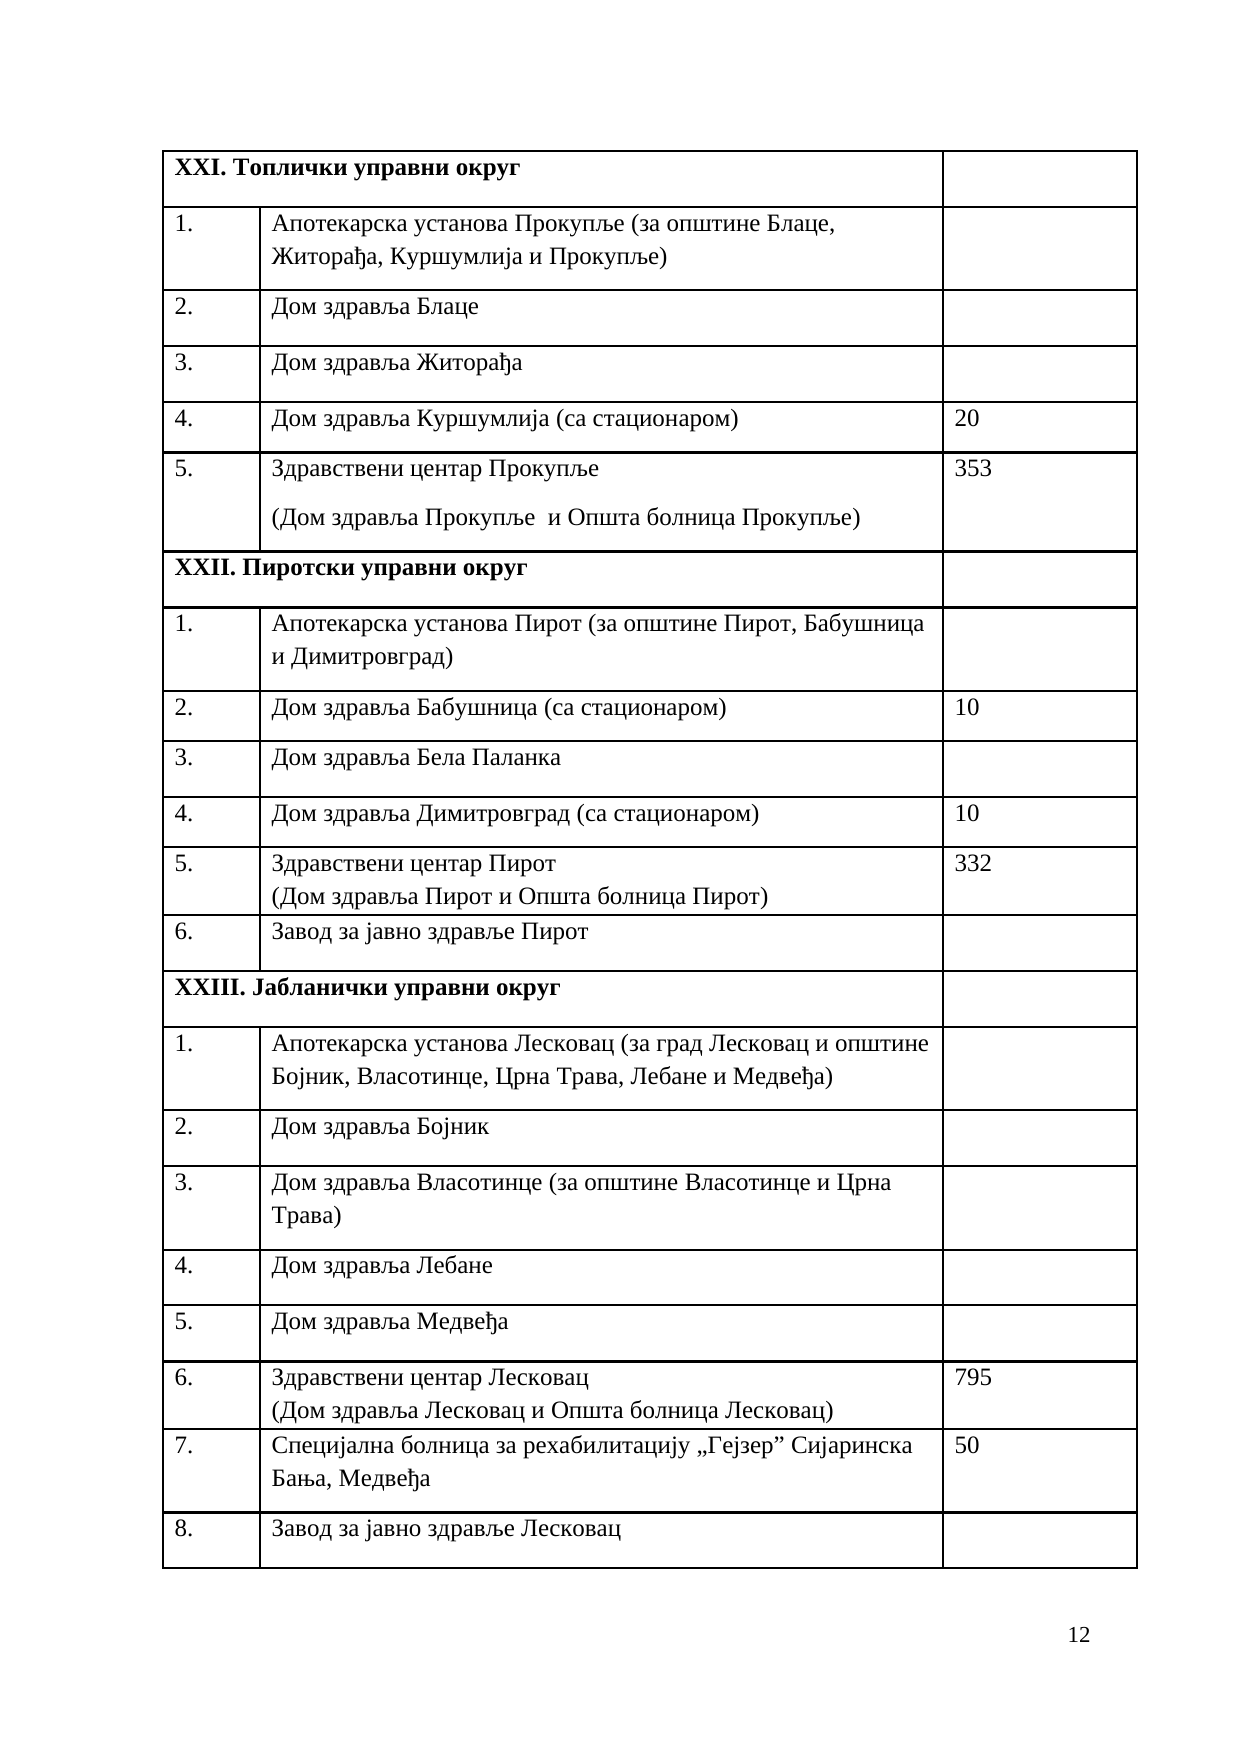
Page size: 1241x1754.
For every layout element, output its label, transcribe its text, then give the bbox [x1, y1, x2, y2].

table_cell Здравствени центар Лесковац (Дом здравља Лесковац и Општа болница Лесковац) [261, 1363, 942, 1428]
table_cell 6. [164, 1363, 259, 1428]
table_cell 2. [164, 1111, 259, 1165]
table_cell 2. [164, 692, 259, 740]
table_cell XXIII. Јабланички управни округ [164, 972, 942, 1026]
table_cell Дом здравља Бабушница (са стационаром) [261, 692, 942, 740]
table_cell Дом здравља Димитровград (са стационаром) [261, 798, 942, 846]
table_cell Апотекарска установа Лесковац (за град Лесковац и општине Бојник, Власотинце, Црна Трава, Лебане и Медвеђа) [261, 1028, 942, 1109]
table_cell Дом здравља Блаце [261, 291, 942, 345]
table_cell 1. [164, 1028, 259, 1109]
table_cell [944, 1306, 1136, 1360]
table_cell 4. [164, 1251, 259, 1304]
table_cell XXII. Пиротски управни округ [164, 553, 942, 606]
table_cell Завод за јавно здравље Пирот [261, 916, 942, 970]
table_cell [944, 742, 1136, 796]
table_cell [944, 1111, 1136, 1165]
table_cell [944, 291, 1136, 345]
table_cell XXI. Топлички управни округ [164, 152, 942, 206]
table_cell [944, 972, 1136, 1026]
table_cell 6. [164, 916, 259, 970]
table_cell 3. [164, 742, 259, 796]
table_cell [944, 152, 1136, 206]
table_cell 4. [164, 798, 259, 846]
table_cell 2. [164, 291, 259, 345]
table_cell [944, 1514, 1136, 1567]
table_cell [944, 208, 1136, 289]
table_cell Дом здравља Бела Паланка [261, 742, 942, 796]
table_cell Дом здравља Житорађа [261, 347, 942, 401]
table_cell [944, 916, 1136, 970]
table_cell 7. [164, 1430, 259, 1511]
table_cell 10 [944, 798, 1136, 846]
table_cell 5. [164, 454, 259, 550]
table_cell [944, 1028, 1136, 1109]
table_cell 353 [944, 454, 1136, 550]
table_cell 50 [944, 1430, 1136, 1511]
table_cell 3. [164, 347, 259, 401]
table_cell Апотекарска установа Прокупље (за општине Блаце, Житорађа, Куршумлија и Прокупље) [261, 208, 942, 289]
table_cell 3. [164, 1167, 259, 1248]
table_cell 20 [944, 403, 1136, 451]
table_cell 5. [164, 848, 259, 914]
table_cell Апотекарска установа Пирот (за општине Пирот, Бабушница и Димитровград) [261, 609, 942, 690]
table_cell 5. [164, 1306, 259, 1360]
table_cell Дом здравља Медвеђа [261, 1306, 942, 1360]
table_cell Специјална болница за рехабилитацију „Гејзер” Сијаринска Бања, Медвеђа [261, 1430, 942, 1511]
table_cell Дом здравља Бојник [261, 1111, 942, 1165]
table_cell 1. [164, 208, 259, 289]
table_cell [944, 553, 1136, 606]
table_cell [944, 1251, 1136, 1304]
table_cell Здравствени центар Пирот (Дом здравља Пирот и Општа болница Пирот) [261, 848, 942, 914]
table_cell 1. [164, 609, 259, 690]
table_cell Дом здравља Власотинце (за општине Власотинце и Црна Трава) [261, 1167, 942, 1248]
table_cell Здравствени центар Прокупље (Дом здравља Прокупље и Општа болница Прокупље) [261, 454, 942, 550]
table_cell Дом здравља Куршумлија (са стационаром) [261, 403, 942, 451]
table_cell Завод за јавно здравље Лесковац [261, 1514, 942, 1567]
table_cell [944, 609, 1136, 690]
table_cell 795 [944, 1363, 1136, 1428]
table_cell Дом здравља Лебане [261, 1251, 942, 1304]
table_cell [944, 347, 1136, 401]
table_cell 332 [944, 848, 1136, 914]
table_cell 10 [944, 692, 1136, 740]
table_cell [944, 1167, 1136, 1248]
table_cell 8. [164, 1514, 259, 1567]
table_cell 4. [164, 403, 259, 451]
